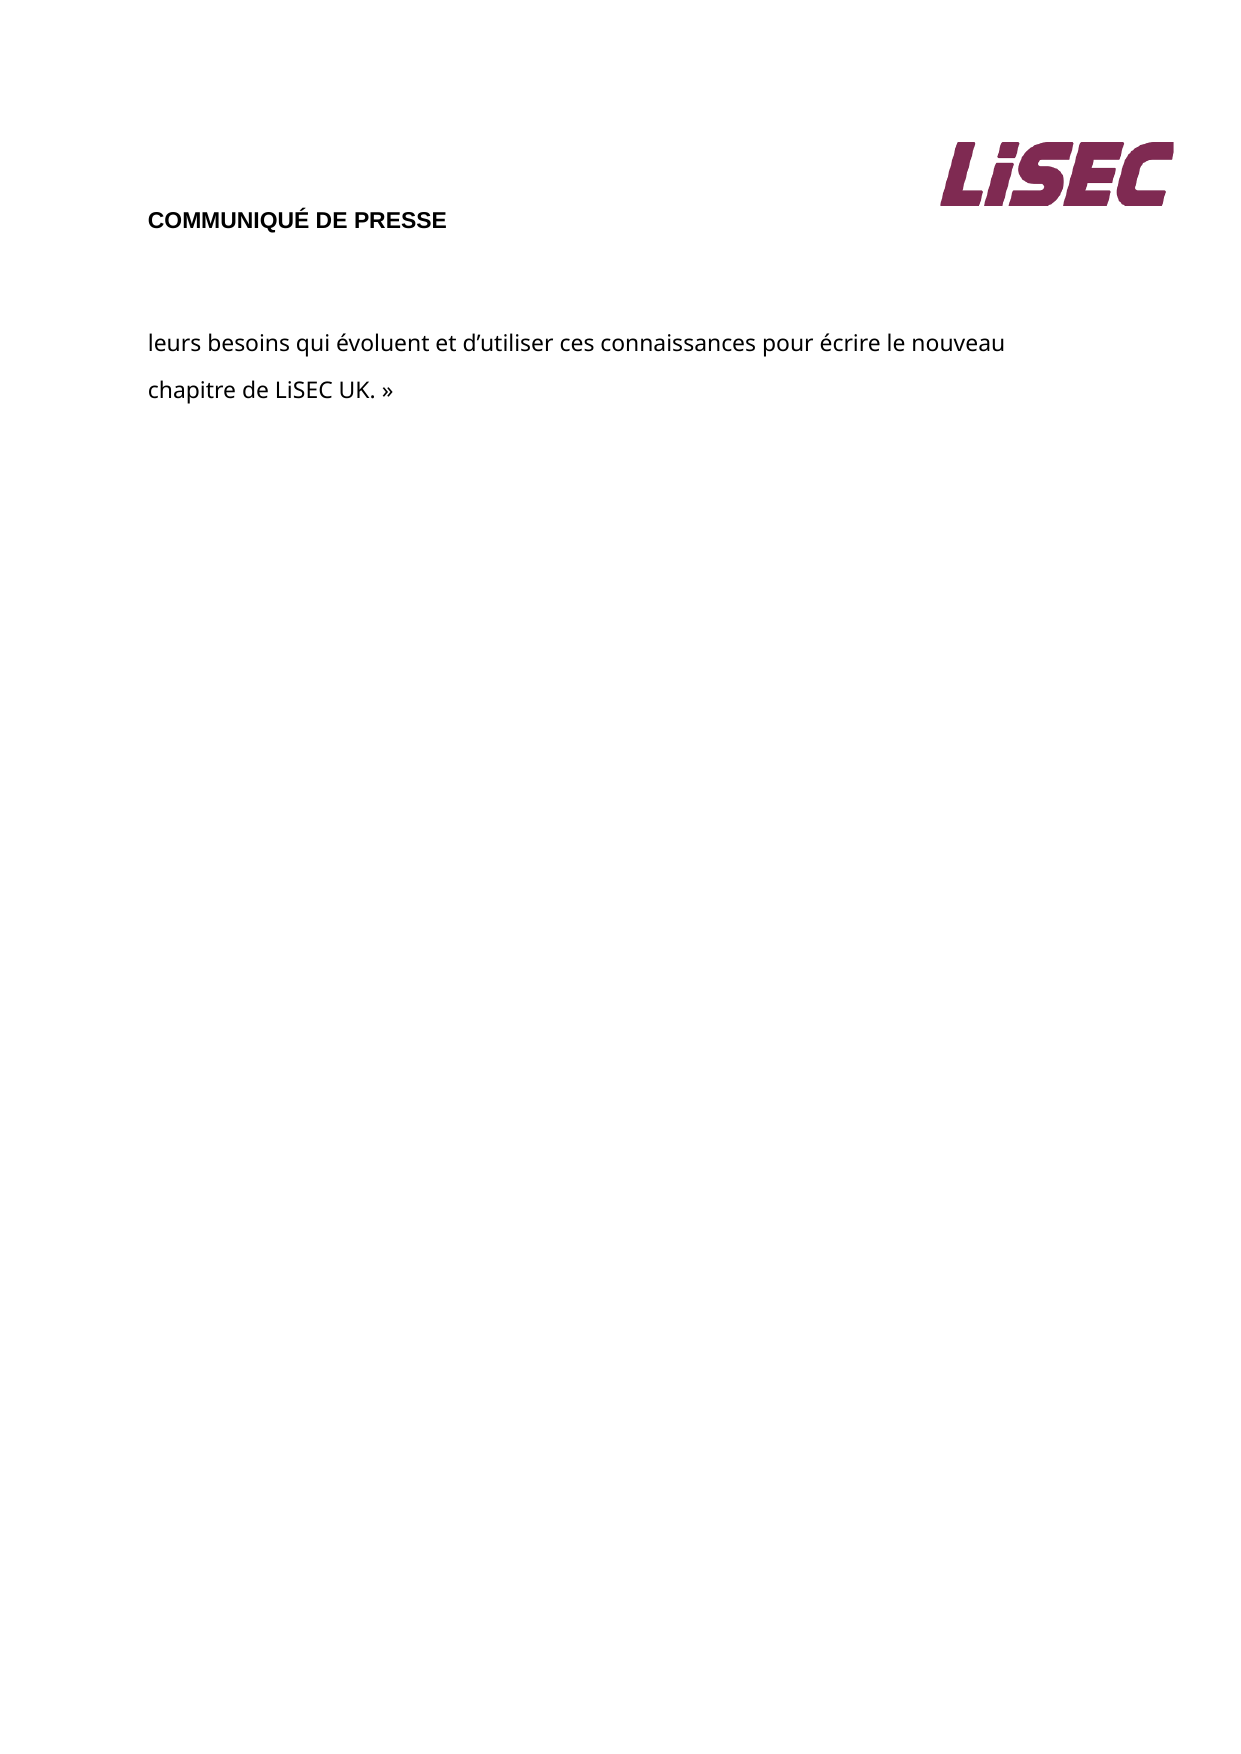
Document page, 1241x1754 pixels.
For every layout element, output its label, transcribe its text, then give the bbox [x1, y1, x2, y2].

picture [939, 142, 1173, 205]
